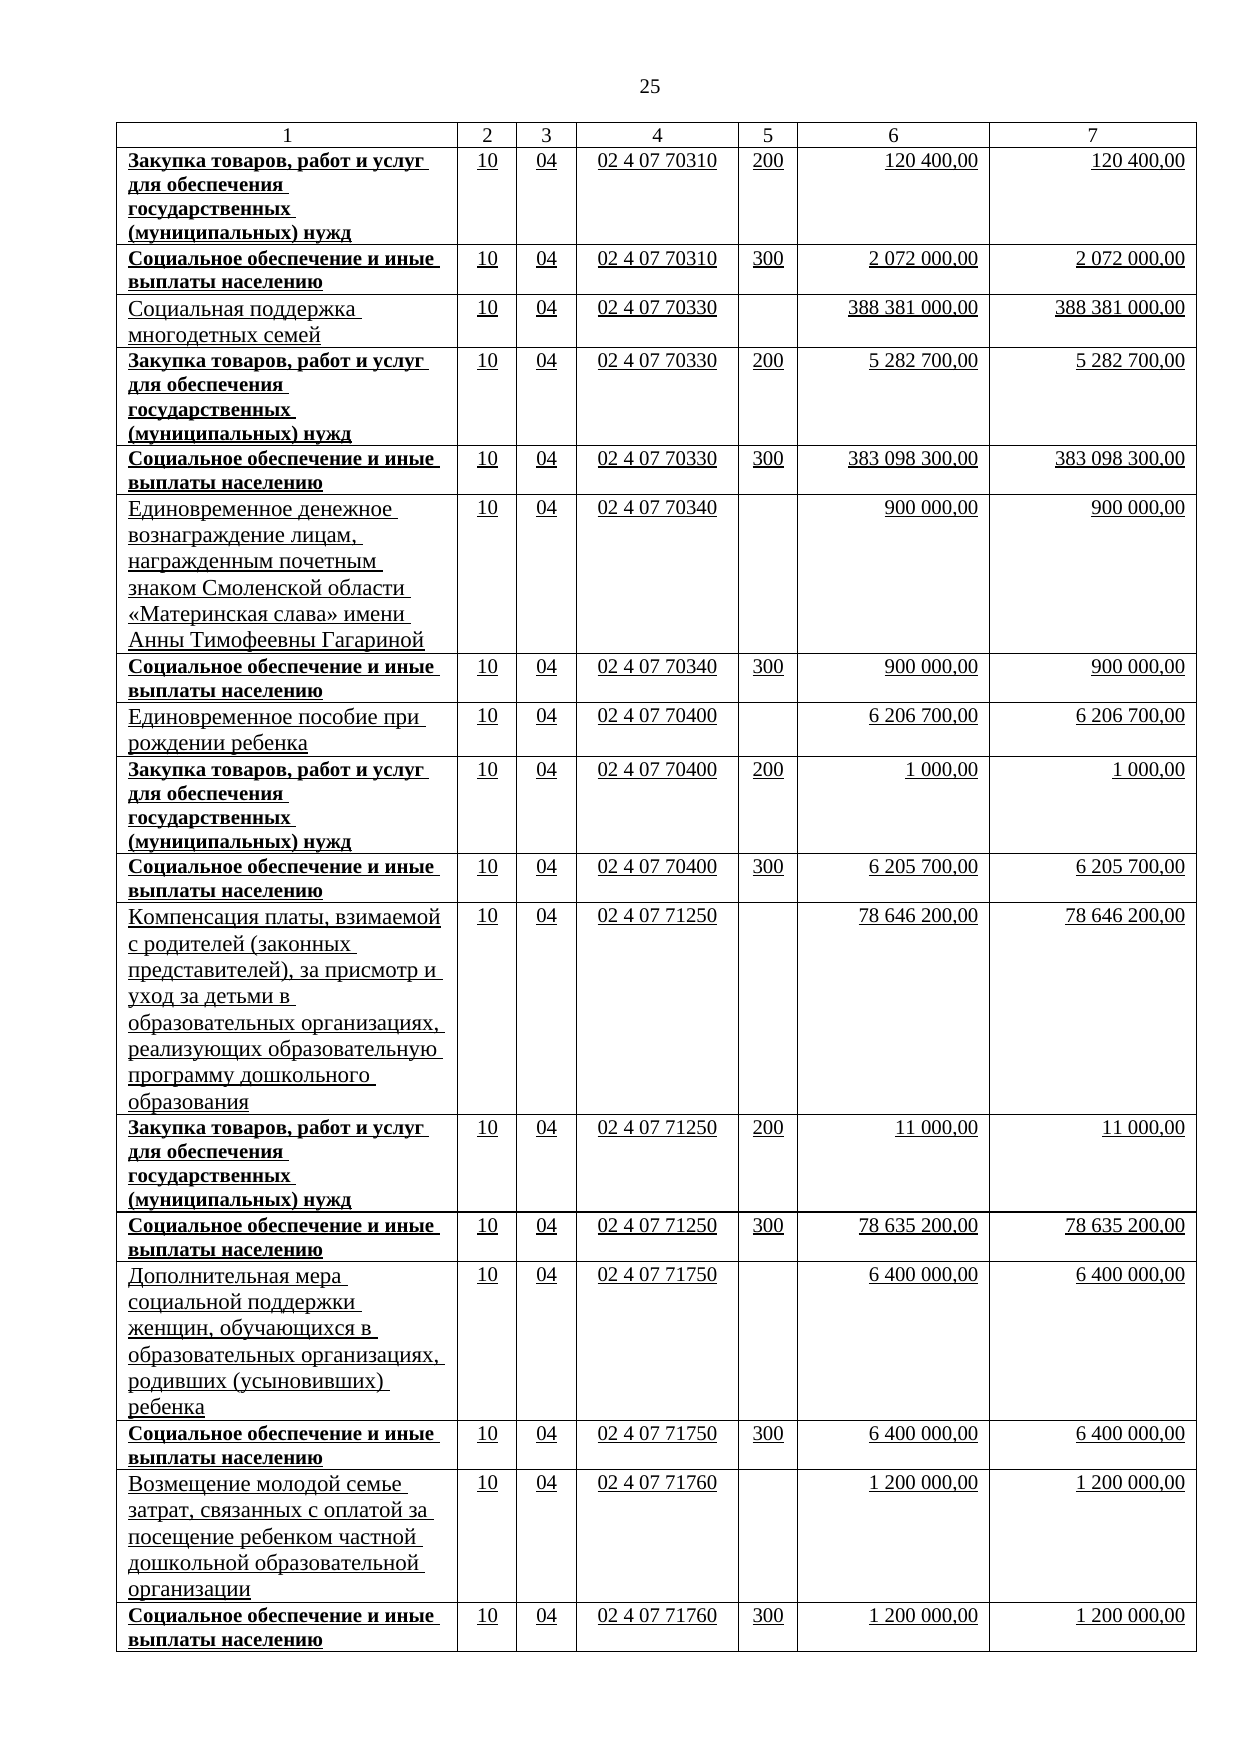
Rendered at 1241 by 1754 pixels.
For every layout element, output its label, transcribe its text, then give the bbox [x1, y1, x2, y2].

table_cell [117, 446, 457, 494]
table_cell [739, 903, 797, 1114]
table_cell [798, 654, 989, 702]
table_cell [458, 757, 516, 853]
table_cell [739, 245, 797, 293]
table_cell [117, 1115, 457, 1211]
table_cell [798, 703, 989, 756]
table_header 6 [798, 123, 989, 147]
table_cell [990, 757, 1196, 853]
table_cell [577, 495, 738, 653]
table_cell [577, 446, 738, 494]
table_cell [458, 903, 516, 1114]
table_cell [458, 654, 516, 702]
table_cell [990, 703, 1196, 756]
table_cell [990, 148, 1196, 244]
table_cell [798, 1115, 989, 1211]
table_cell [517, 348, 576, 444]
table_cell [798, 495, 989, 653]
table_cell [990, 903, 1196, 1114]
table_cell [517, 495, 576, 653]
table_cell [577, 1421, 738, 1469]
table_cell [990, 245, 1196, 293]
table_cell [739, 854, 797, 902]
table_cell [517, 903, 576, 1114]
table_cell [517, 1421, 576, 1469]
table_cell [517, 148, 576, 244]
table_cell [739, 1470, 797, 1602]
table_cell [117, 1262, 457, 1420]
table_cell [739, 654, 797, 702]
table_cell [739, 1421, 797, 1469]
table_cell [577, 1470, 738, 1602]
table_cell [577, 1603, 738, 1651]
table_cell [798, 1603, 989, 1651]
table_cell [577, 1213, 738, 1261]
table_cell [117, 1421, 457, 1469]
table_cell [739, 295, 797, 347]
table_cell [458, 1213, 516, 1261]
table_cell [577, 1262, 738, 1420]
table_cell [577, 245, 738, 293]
table_header 3 [517, 123, 576, 147]
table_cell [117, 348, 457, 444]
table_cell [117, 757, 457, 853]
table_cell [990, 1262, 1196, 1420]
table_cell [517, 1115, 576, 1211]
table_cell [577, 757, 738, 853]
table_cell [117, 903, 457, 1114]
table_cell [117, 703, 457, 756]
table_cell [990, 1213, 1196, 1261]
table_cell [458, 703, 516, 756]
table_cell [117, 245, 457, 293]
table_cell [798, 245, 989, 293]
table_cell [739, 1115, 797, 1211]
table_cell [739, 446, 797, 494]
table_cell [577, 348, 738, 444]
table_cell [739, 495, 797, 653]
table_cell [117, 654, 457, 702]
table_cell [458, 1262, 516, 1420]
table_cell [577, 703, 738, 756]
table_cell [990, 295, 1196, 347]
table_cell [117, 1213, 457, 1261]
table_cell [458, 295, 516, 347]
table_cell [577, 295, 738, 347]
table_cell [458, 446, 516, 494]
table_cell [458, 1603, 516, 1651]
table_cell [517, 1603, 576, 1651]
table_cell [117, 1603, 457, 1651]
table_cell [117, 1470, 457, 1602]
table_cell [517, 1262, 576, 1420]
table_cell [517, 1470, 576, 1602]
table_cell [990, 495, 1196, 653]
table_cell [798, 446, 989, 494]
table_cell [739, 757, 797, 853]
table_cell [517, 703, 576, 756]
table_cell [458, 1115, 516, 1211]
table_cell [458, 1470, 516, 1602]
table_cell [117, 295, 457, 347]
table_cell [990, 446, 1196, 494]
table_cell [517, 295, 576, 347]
table_header 2 [458, 123, 516, 147]
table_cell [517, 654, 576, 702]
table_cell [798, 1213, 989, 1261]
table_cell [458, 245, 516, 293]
table_header 5 [739, 123, 797, 147]
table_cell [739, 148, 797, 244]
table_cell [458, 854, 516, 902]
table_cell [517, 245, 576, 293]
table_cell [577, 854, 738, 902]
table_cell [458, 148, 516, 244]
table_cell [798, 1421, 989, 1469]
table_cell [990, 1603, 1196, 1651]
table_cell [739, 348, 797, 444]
table_header 7 [990, 123, 1196, 147]
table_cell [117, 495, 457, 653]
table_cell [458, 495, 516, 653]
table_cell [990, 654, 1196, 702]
table_header 4 [577, 123, 738, 147]
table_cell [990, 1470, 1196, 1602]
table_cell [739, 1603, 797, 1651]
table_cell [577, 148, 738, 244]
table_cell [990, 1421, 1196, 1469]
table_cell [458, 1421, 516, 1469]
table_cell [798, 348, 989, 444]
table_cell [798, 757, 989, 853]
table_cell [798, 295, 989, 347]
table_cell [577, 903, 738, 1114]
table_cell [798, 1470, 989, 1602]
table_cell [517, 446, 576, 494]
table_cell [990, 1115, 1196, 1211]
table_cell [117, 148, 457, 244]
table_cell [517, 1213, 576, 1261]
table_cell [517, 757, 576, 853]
table_header 1 [117, 123, 457, 147]
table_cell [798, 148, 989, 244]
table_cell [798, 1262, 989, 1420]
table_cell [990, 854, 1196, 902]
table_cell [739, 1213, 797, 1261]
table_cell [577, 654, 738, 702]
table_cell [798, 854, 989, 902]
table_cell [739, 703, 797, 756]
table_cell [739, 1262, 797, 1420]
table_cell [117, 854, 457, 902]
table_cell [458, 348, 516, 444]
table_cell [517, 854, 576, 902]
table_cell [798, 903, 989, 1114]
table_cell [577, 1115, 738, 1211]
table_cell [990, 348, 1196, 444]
